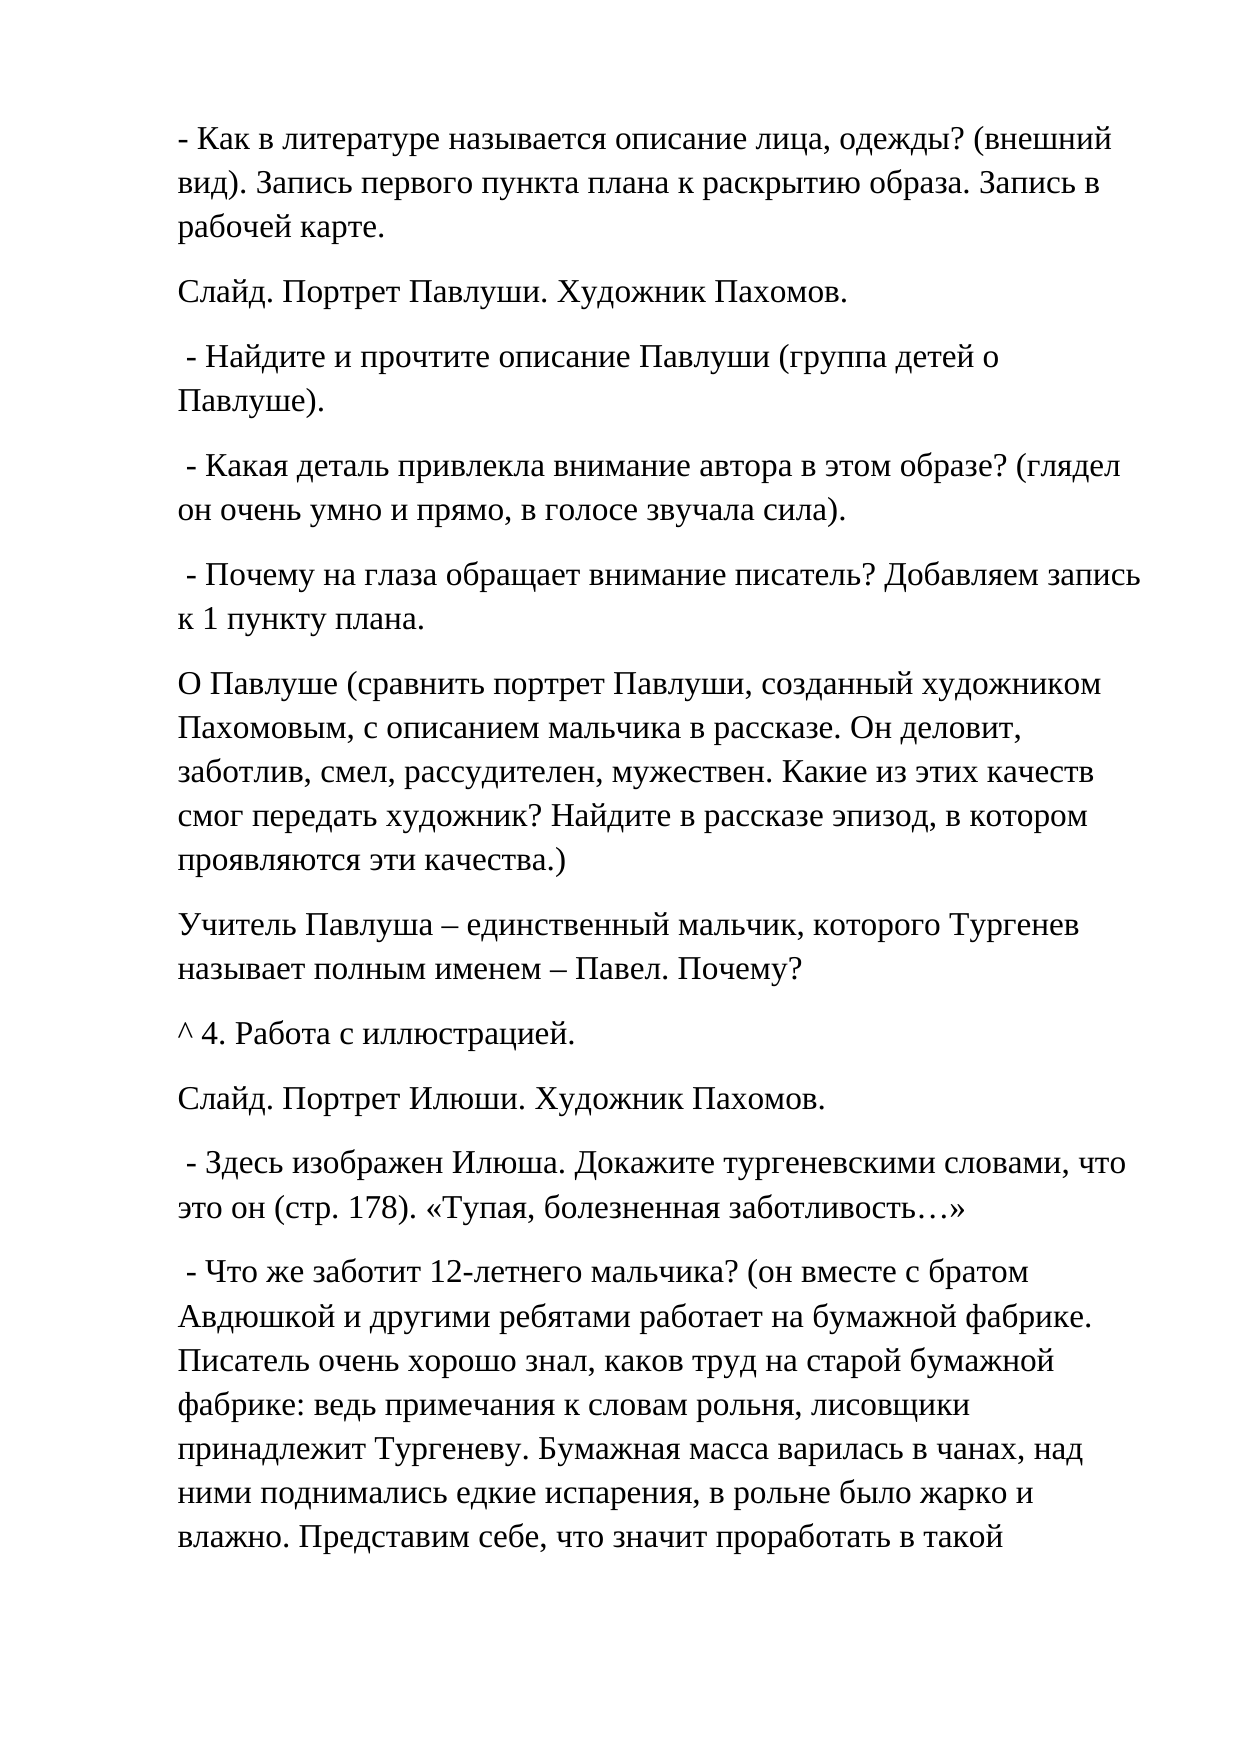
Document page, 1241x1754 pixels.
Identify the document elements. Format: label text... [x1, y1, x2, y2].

text ^ 4. Работа с иллюстрацией. [177, 1013, 1152, 1051]
text - Как в литературе называется описание лица, одежды? (внешний вид). Запись первого пункта плана к раскрытию образа. Запись в рабочей карте. [177, 118, 1152, 244]
text Учитель Павлуша – единственный мальчик, которого Тургенев называет полным именем – Павел. Почему? [177, 904, 1152, 986]
text - Какая деталь привлекла внимание автора в этом образе? (глядел он очень умно и прямо, в голосе звучала сила). [177, 445, 1152, 527]
text - Найдите и прочтите описание Павлуши (группа детей о Павлуше). [177, 336, 1152, 418]
text - Здесь изображен Илюша. Докажите тургеневскими словами, что это он (стр. 178). «Тупая, болезненная заботливость…» [177, 1143, 1152, 1225]
text Слайд. Портрет Илюши. Художник Пахомов. [177, 1078, 1152, 1116]
text - Почему на глаза обращает внимание писатель? Добавляем запись к 1 пункту плана. [177, 554, 1152, 636]
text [177, 1252, 1152, 1554]
text О Павлуше (сравнить портрет Павлуши, созданный художником Пахомовым, с описанием мальчика в рассказе. Он деловит, заботлив, смел, рассудителен, мужествен. Какие из этих качеств смог передать художник? Найдите в рассказе эпизод, в котором проявляются эти качества.) [177, 663, 1152, 877]
text Слайд. Портрет Павлуши. Художник Пахомов. [177, 271, 1152, 309]
